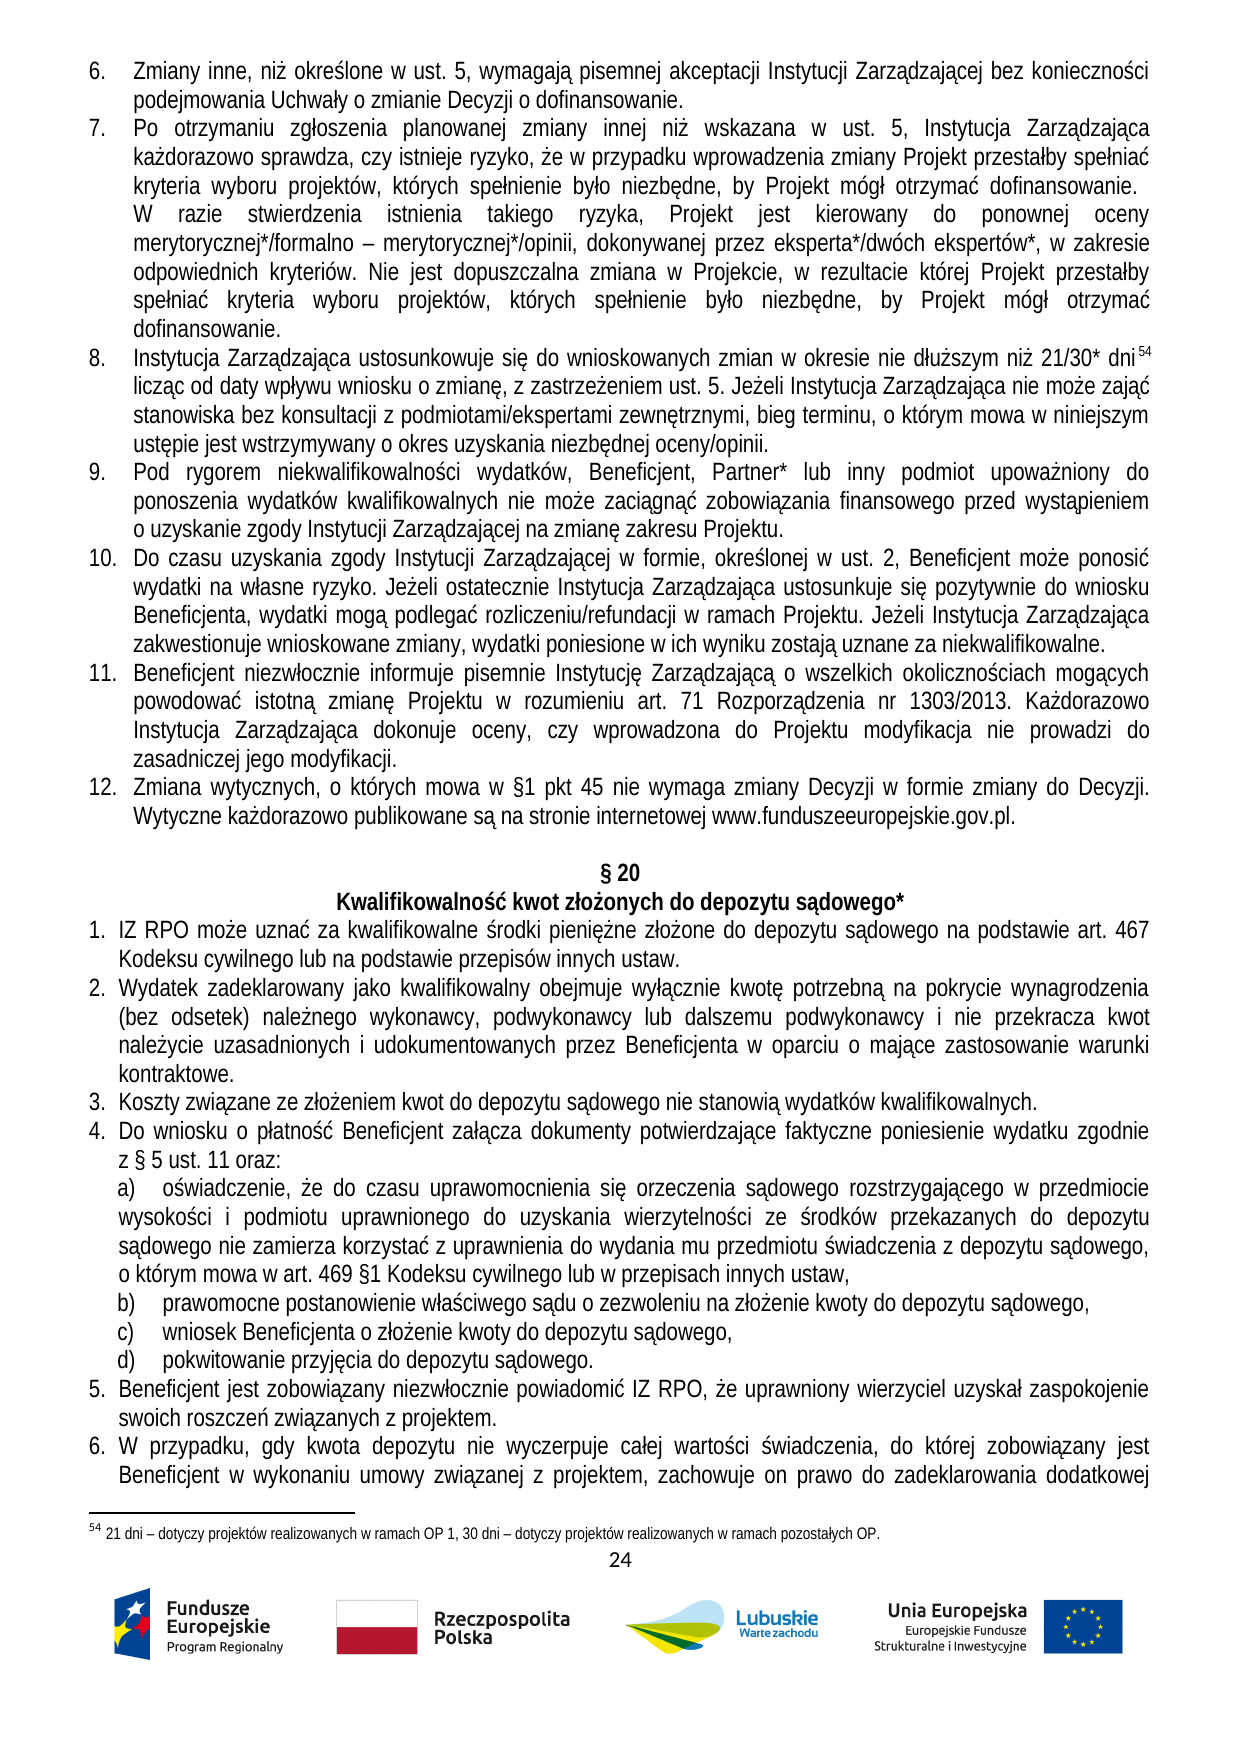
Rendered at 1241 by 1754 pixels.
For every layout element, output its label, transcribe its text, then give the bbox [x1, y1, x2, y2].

list Pod rygorem niekwalifikowalności wydatków, Beneficjent, Partner* lub inny podmiot upoważniony do ponoszenia wydatków kwalifikowalnych nie może zaciągnąć zobowiązania finansowego przed wystąpieniem o uzyskanie zgody Instytucji Zarządzającej na zmianę zakresu Projektu. [89, 457, 1152, 543]
text Kwalifikowalność kwot złożonych do depozytu sądowego* [89, 887, 1152, 916]
list Beneficjent niezwłocznie informuje pisemnie Instytucję Zarządzającą o wszelkich okolicznościach mogących powodować istotną zmianę Projektu w rozumieniu art. 71 Rozporządzenia nr 1303/2013. Każdorazowo Instytucja Zarządzająca dokonuje oceny, czy wprowadzona do Projektu modyfikacja nie prowadzi do zasadniczej jego modyfikacji. [89, 658, 1152, 772]
list Zmiana wytycznych, o których mowa w §1 pkt 45 nie wymaga zmiany Decyzji w formie zmiany do Decyzji. Wytyczne każdorazowo publikowane są na stronie internetowej www.funduszeeuropejskie.gov.pl. [89, 772, 1152, 829]
list Po otrzymaniu zgłoszenia planowanej zmiany innej niż wskazana w ust. 5, Instytucja Zarządzająca każdorazowo sprawdza, czy istnieje ryzyko, że w przypadku wprowadzenia zmiany Projekt przestałby spełniać kryteria wyboru projektów, których spełnienie było niezbędne, by Projekt mógł otrzymać dofinansowanie. W razie stwierdzenia istnienia takiego ryzyka, Projekt jest kierowany do ponownej oceny merytorycznej*/formalno – merytorycznej*/opinii, dokonywanej przez eksperta*/dwóch ekspertów*, w zakresie odpowiednich kryteriów. Nie jest dopuszczalna zmiana w Projekcie, w rezultacie której Projekt przestałby spełniać kryteria wyboru projektów, których spełnienie było niezbędne, by Projekt mógł otrzymać dofinansowanie. [89, 113, 1152, 343]
list Koszty związane ze złożeniem kwot do depozytu sądowego nie stanowią wydatków kwalifikowalnych. [89, 1087, 1152, 1116]
list IZ RPO może uznać za kwalifikowalne środki pieniężne złożone do depozytu sądowego na podstawie art. 467 Kodeksu cywilnego lub na podstawie przepisów innych ustaw. [89, 916, 1152, 973]
text § 20 [89, 858, 1152, 887]
list wniosek Beneficjenta o złożenie kwoty do depozytu sądowego, [117, 1317, 1152, 1345]
list Do wniosku o płatność Beneficjent załącza dokumenty potwierdzające faktyczne poniesienie wydatku zgodnie z § 5 ust. 11 oraz: [89, 1116, 1152, 1173]
list Instytucja Zarządzająca ustosunkowuje się do wnioskowanych zmian w okresie nie dłuższym niż 21/30* dni licząc od daty wpływu wniosku o zmianę, z zastrzeżeniem ust. 5. Jeżeli Instytucja Zarządzająca nie może zająć stanowiska bez konsultacji z podmiotami/ekspertami zewnętrznymi, bieg terminu, o którym mowa w niniejszym ustępie jest wstrzymywany o okres uzyskania niezbędnej oceny/opinii. [89, 343, 1152, 457]
list Zmiany inne, niż określone w ust. 5, wymagają pisemnej akceptacji Instytucji Zarządzającej bez konieczności podejmowania Uchwały o zmianie Decyzji o dofinansowanie. [89, 56, 1152, 113]
list Do czasu uzyskania zgody Instytucji Zarządzającej w formie, określonej w ust. 2, Beneficjent może ponosić wydatki na własne ryzyko. Jeżeli ostatecznie Instytucja Zarządzająca ustosunkuje się pozytywnie do wniosku Beneficjenta, wydatki mogą podlegać rozliczeniu/refundacji w ramach Projektu. Jeżeli Instytucja Zarządzająca zakwestionuje wnioskowane zmiany, wydatki poniesione w ich wyniku zostają uznane za niekwalifikowalne. [89, 543, 1152, 658]
list oświadczenie, że do czasu uprawomocnienia się orzeczenia sądowego rozstrzygającego w przedmiocie wysokości i podmiotu uprawnionego do uzyskania wierzytelności ze środków przekazanych do depozytu sądowego nie zamierza korzystać z uprawnienia do wydania mu przedmiotu świadczenia z depozytu sądowego, o którym mowa w art. 469 §1 Kodeksu cywilnego lub w przepisach innych ustaw, [117, 1173, 1152, 1288]
picture [88, 1572, 1152, 1681]
list prawomocne postanowienie właściwego sądu o zezwoleniu na złożenie kwoty do depozytu sądowego, [117, 1288, 1152, 1317]
list Wydatek zadeklarowany jako kwalifikowalny obejmuje wyłącznie kwotę potrzebną na pokrycie wynagrodzenia (bez odsetek) należnego wykonawcy, podwykonawcy lub dalszemu podwykonawcy i nie przekracza kwot należycie uzasadnionych i udokumentowanych przez Beneficjenta w oparciu o mające zastosowanie warunki kontraktowe. [89, 973, 1152, 1087]
list pokwitowanie przyjęcia do depozytu sądowego. [117, 1345, 1152, 1374]
list Beneficjent jest zobowiązany niezwłocznie powiadomić IZ RPO, że uprawniony wierzyciel uzyskał zaspokojenie swoich roszczeń związanych z projektem. [89, 1374, 1152, 1431]
